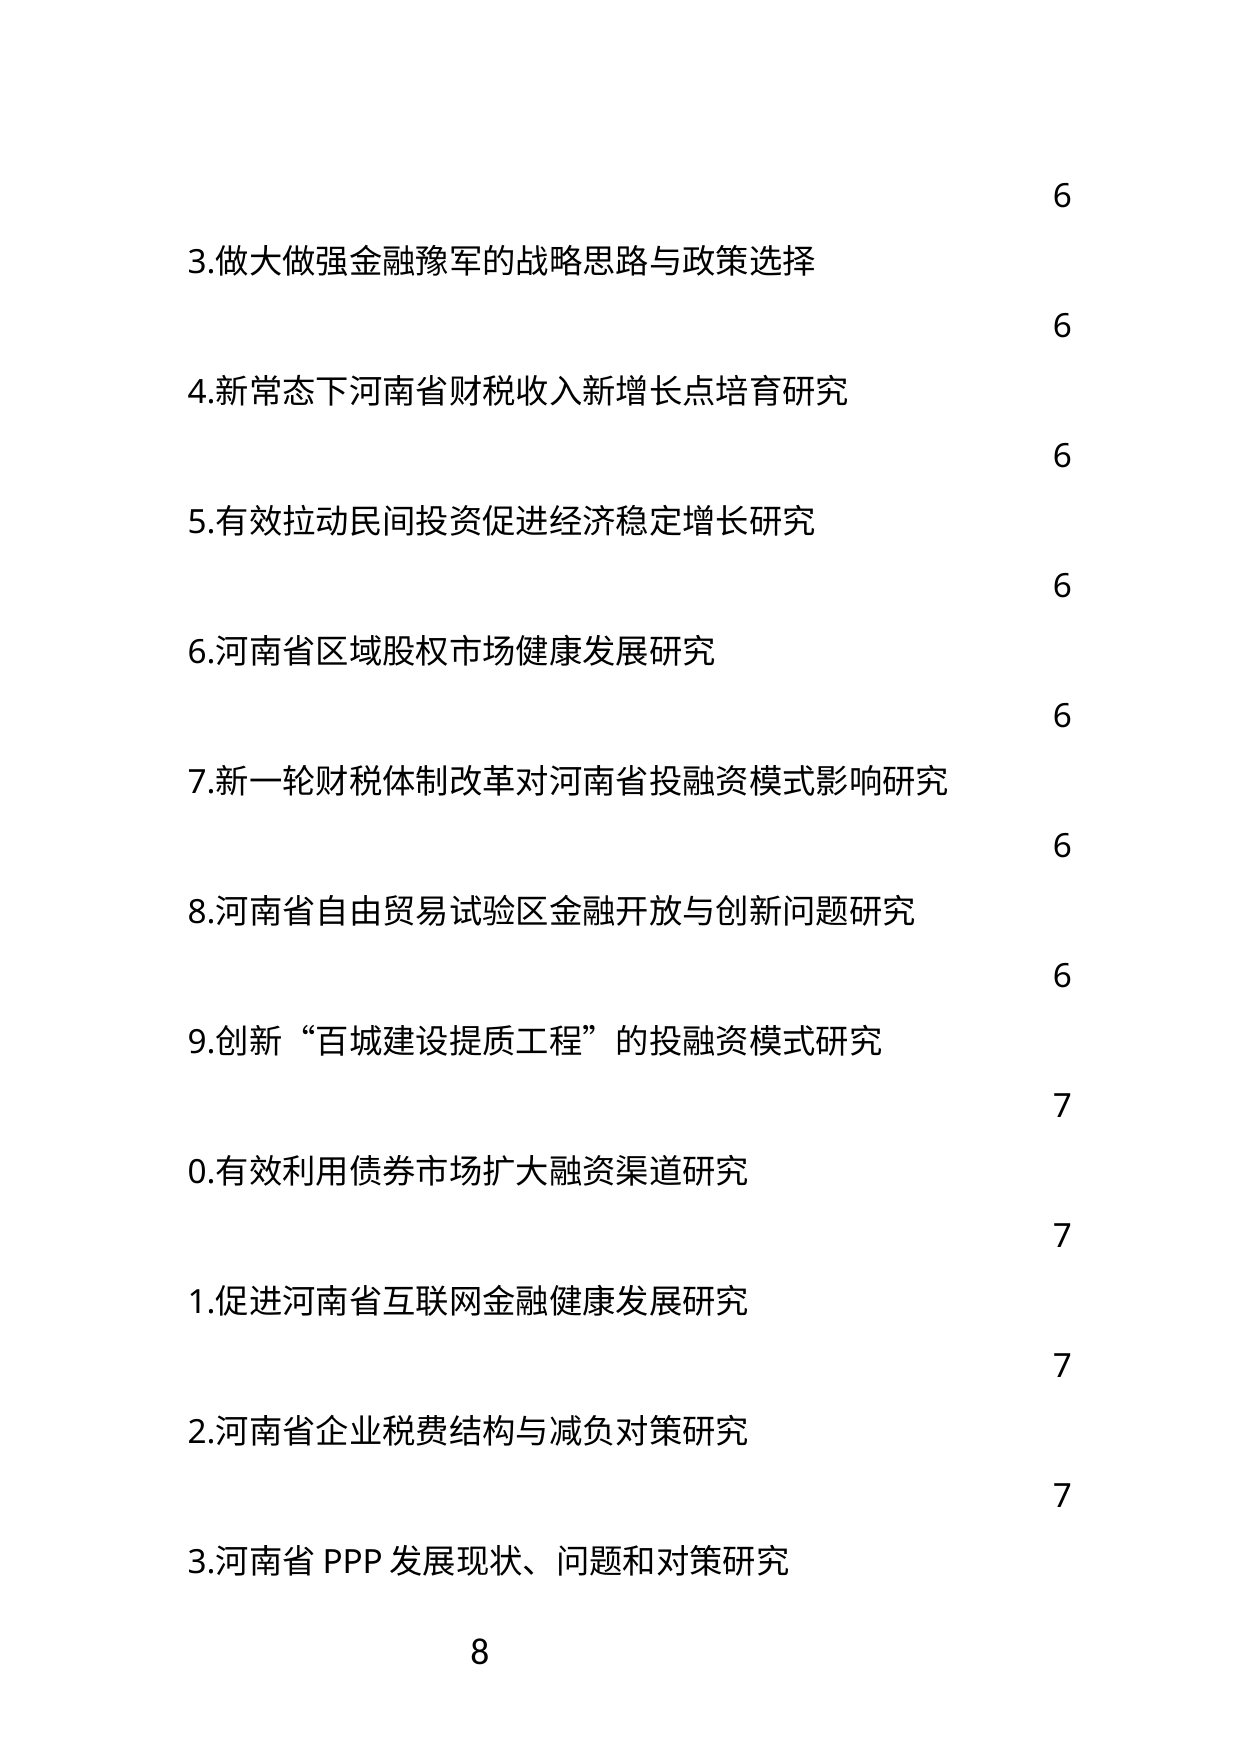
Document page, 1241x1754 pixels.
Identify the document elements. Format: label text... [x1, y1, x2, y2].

text 71.促进河南省互联网金融健康发展研究 [187, 1202, 1053, 1332]
text 65.有效拉动民间投资促进经济稳定增长研究 [187, 422, 1053, 552]
text 66.河南省区域股权市场健康发展研究 [187, 552, 1053, 682]
text 67.新一轮财税体制改革对河南省投融资模式影响研究 [187, 682, 1053, 812]
text 72.河南省企业税费结构与减负对策研究 [187, 1332, 1053, 1462]
text 73.河南省PPP发展现状、问题和对策研究 [187, 1462, 1053, 1592]
text 68.河南省自由贸易试验区金融开放与创新问题研究 [187, 812, 1053, 942]
text 69.创新“百城建设提质工程”的投融资模式研究 [187, 942, 1053, 1072]
text 70.有效利用债券市场扩大融资渠道研究 [187, 1072, 1053, 1202]
text 63.做大做强金融豫军的战略思路与政策选择 [187, 162, 1053, 292]
text 64.新常态下河南省财税收入新增长点培育研究 [187, 292, 1053, 422]
